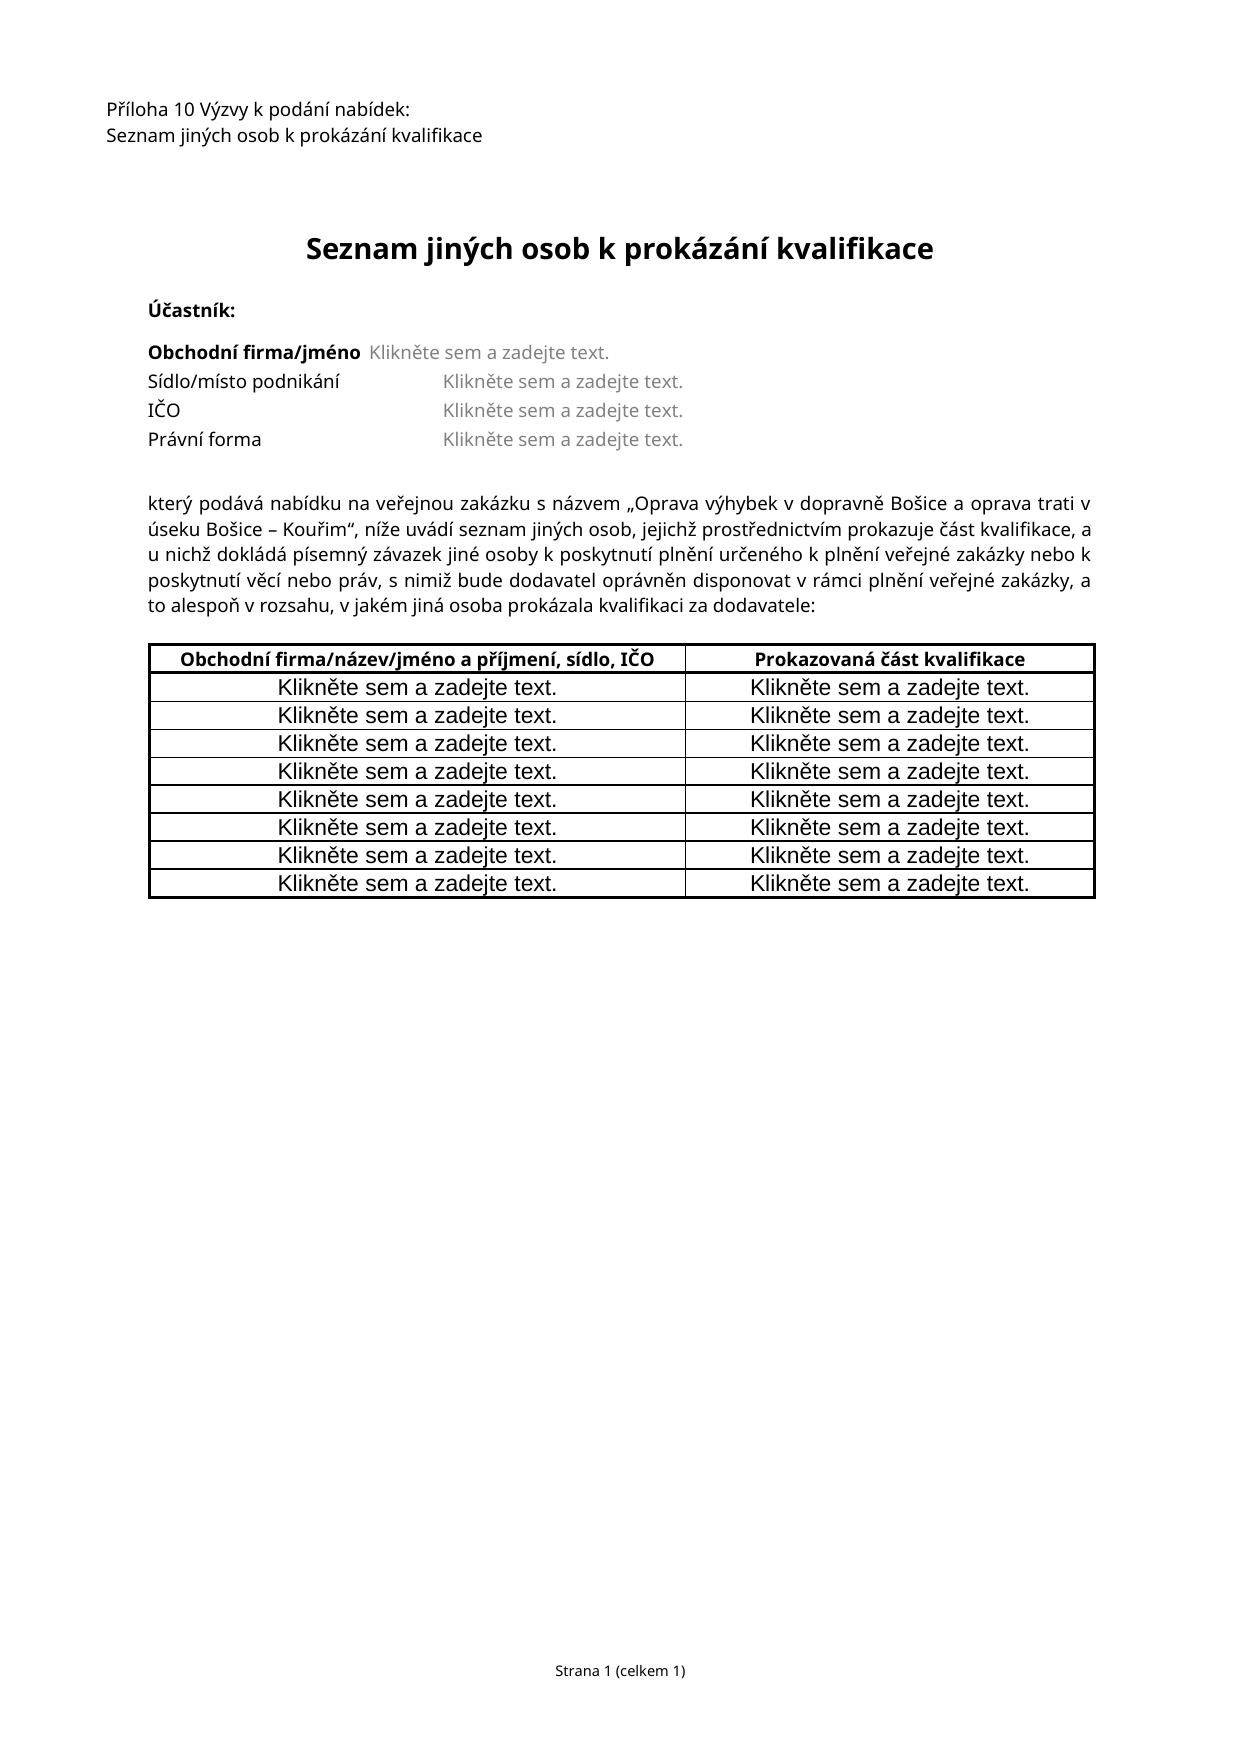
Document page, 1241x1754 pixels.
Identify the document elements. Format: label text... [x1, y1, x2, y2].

text Právní forma [148, 423, 1093, 452]
text který podává nabídku na veřejnou zakázku s názvem „Oprava výhybek v dopravně Bošice a oprava trati v úseku Bošice – Kouřim“, níže uvádí seznam jiných osob, jejichž prostřednictvím prokazuje část kvalifikace, a u nichž dokládá písemný závazek jiné osoby k poskytnutí plnění určeného k plnění veřejné zakázky nebo k poskytnutí věcí nebo práv, s nimiž bude dodavatel oprávněn disponovat v rámci plnění veřejné zakázky, a to alespoň v rozsahu, v jakém jiná osoba prokázala kvalifikaci za dodavatele: [148, 490, 1093, 618]
title Seznam jiných osob k prokázání kvalifikace [148, 228, 1093, 268]
text IČO [148, 394, 1093, 423]
text Sídlo/místo podnikání [148, 365, 1093, 394]
text Obchodní firma/jméno [148, 336, 1093, 365]
table_header Obchodní firma/název/jméno a příjmení, sídlo, IČO [151, 646, 685, 671]
text Účastník: [148, 293, 1093, 324]
table_header Prokazovaná část kvalifikace [686, 646, 1093, 671]
